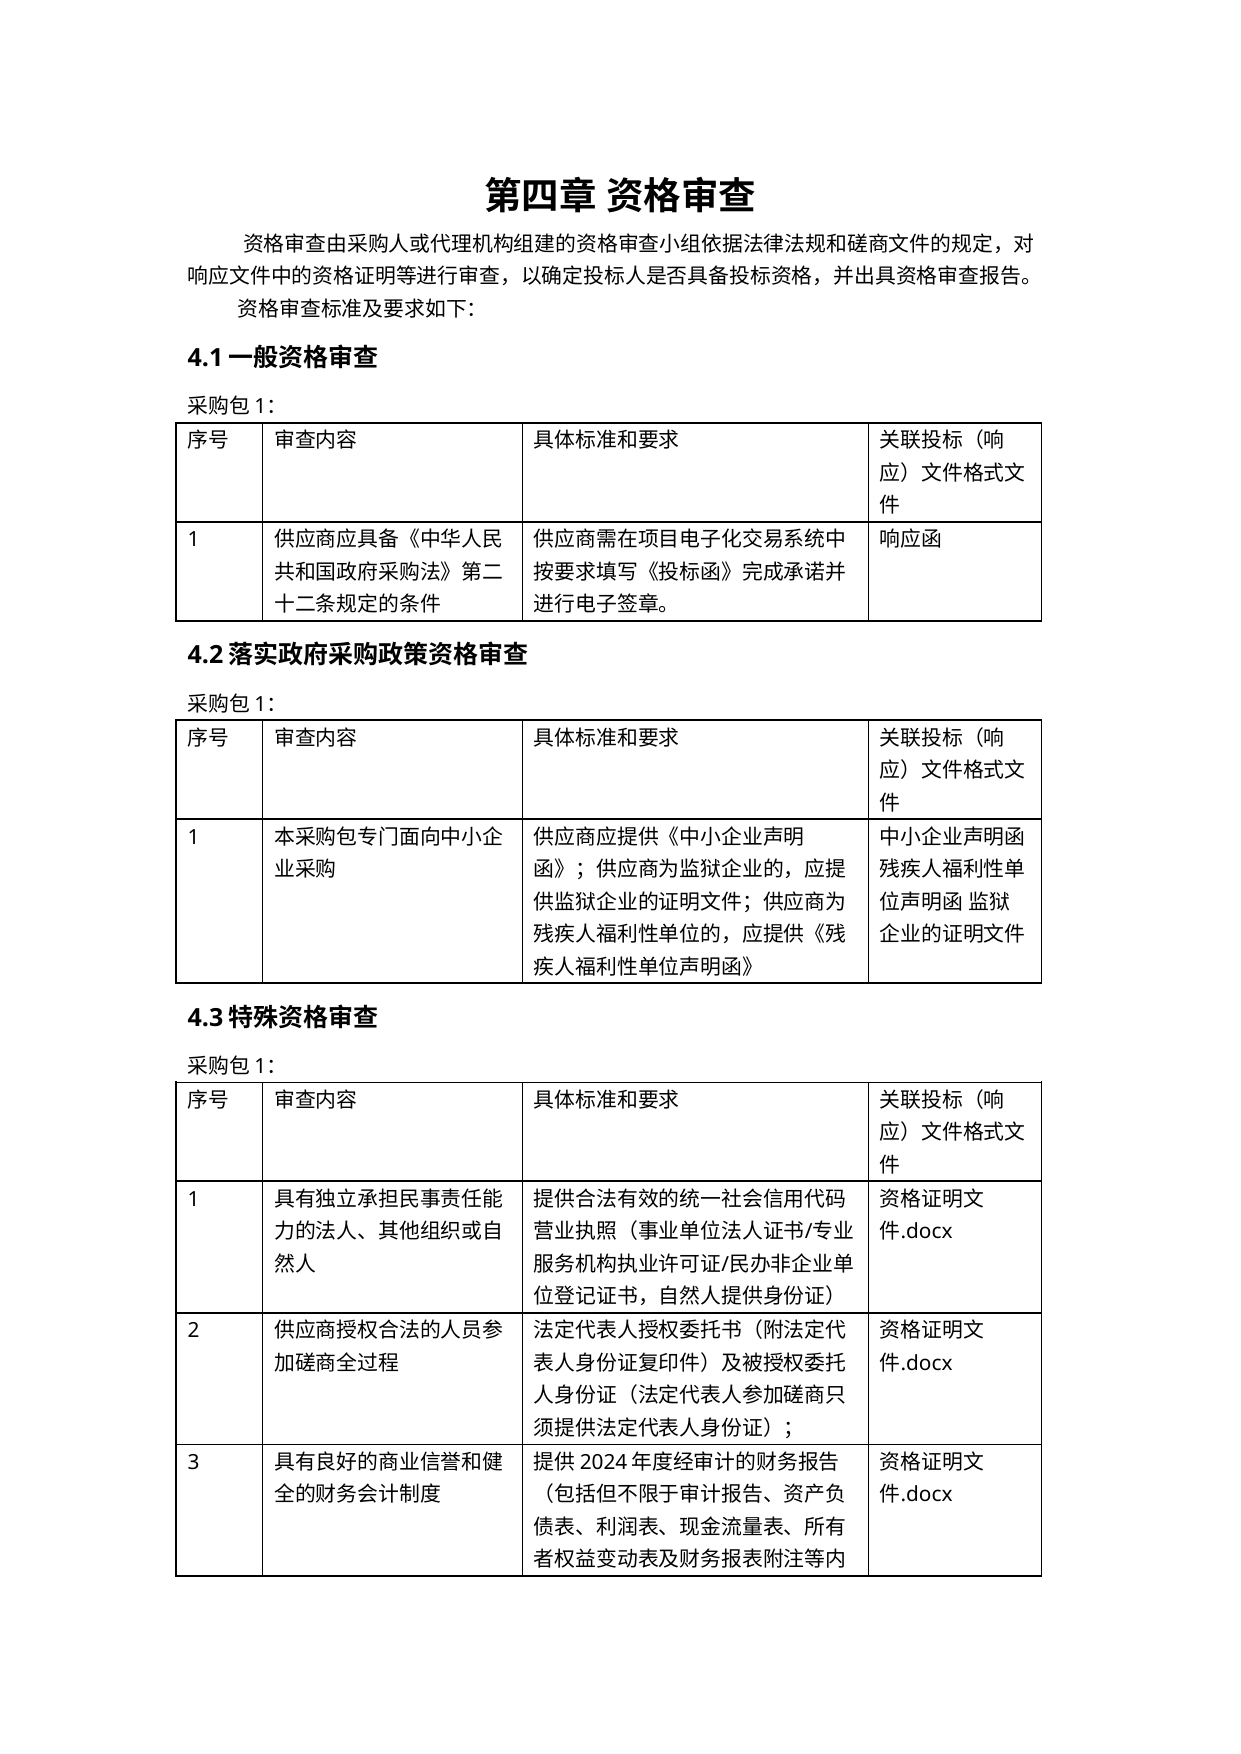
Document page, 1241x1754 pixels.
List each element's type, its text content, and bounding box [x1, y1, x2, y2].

table_cell 1 [177, 523, 262, 620]
table_header 审查内容 [263, 721, 522, 818]
table_cell 供应商应提供《中小企业声明函》；供应商为监狱企业的，应提供监狱企业的证明文件；供应商为残疾人福利性单位的，应提供《残疾人福利性单位声明函》 [523, 820, 868, 982]
table_cell 供应商应具备《中华人民共和国政府采购法》第二十二条规定的条件 [263, 523, 522, 620]
text 采购包1： [187, 687, 1053, 719]
table_header 具体标准和要求 [523, 424, 868, 521]
table_header 序号 [177, 1083, 262, 1180]
table_cell 本采购包专门面向中小企业采购 [263, 820, 522, 982]
table_header 具体标准和要求 [523, 721, 868, 818]
table_cell 具有良好的商业信誉和健全的财务会计制度 [263, 1445, 522, 1575]
table_cell 3 [177, 1445, 262, 1575]
table_cell 响应函 [869, 523, 1041, 620]
text 4.1一般资格审查 [187, 324, 1053, 389]
text 采购包1： [187, 389, 1053, 422]
table_cell 供应商授权合法的人员参加磋商全过程 [263, 1314, 522, 1443]
text 资格审查由采购人或代理机构组建的资格审查小组依据法律法规和磋商文件的规定，对响应文件中的资格证明等进行审查，以确定投标人是否具备投标资格，并出具资格审查报告。 [187, 227, 1053, 292]
table_header 审查内容 [263, 1083, 522, 1180]
text 4.2落实政府采购政策资格审查 [187, 622, 1053, 687]
text 第四章 资格审查 [187, 162, 1053, 227]
table_cell 中小企业声明函 残疾人福利性单位声明函 监狱企业的证明文件 [869, 820, 1041, 982]
table_cell 资格证明文件.docx [869, 1314, 1041, 1443]
table_header 审查内容 [263, 424, 522, 521]
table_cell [523, 1445, 868, 1575]
table_cell 2 [177, 1314, 262, 1443]
text 资格审查标准及要求如下： [187, 292, 1053, 324]
table_cell 提供合法有效的统一社会信用代码营业执照（事业单位法人证书/专业服务机构执业许可证/民办非企业单位登记证书，自然人提供身份证） [523, 1182, 868, 1312]
table_cell 1 [177, 820, 262, 982]
table_cell 1 [177, 1182, 262, 1312]
table_header 具体标准和要求 [523, 1083, 868, 1180]
table_header 关联投标（响应）文件格式文件 [869, 721, 1041, 818]
table_cell 供应商需在项目电子化交易系统中按要求填写《投标函》完成承诺并进行电子签章。 [523, 523, 868, 620]
table_header 序号 [177, 424, 262, 521]
table_cell 法定代表人授权委托书（附法定代表人身份证复印件）及被授权委托人身份证（法定代表人参加磋商只须提供法定代表人身份证）； [523, 1314, 868, 1443]
text 4.3特殊资格审查 [187, 984, 1053, 1049]
table_cell 资格证明文件.docx [869, 1445, 1041, 1575]
table_cell 具有独立承担民事责任能力的法人、其他组织或自然人 [263, 1182, 522, 1312]
table_header 关联投标（响应）文件格式文件 [869, 424, 1041, 521]
table_header 序号 [177, 721, 262, 818]
text 采购包1： [187, 1049, 1053, 1081]
table_cell 资格证明文件.docx [869, 1182, 1041, 1312]
table_header 关联投标（响应）文件格式文件 [869, 1083, 1041, 1180]
